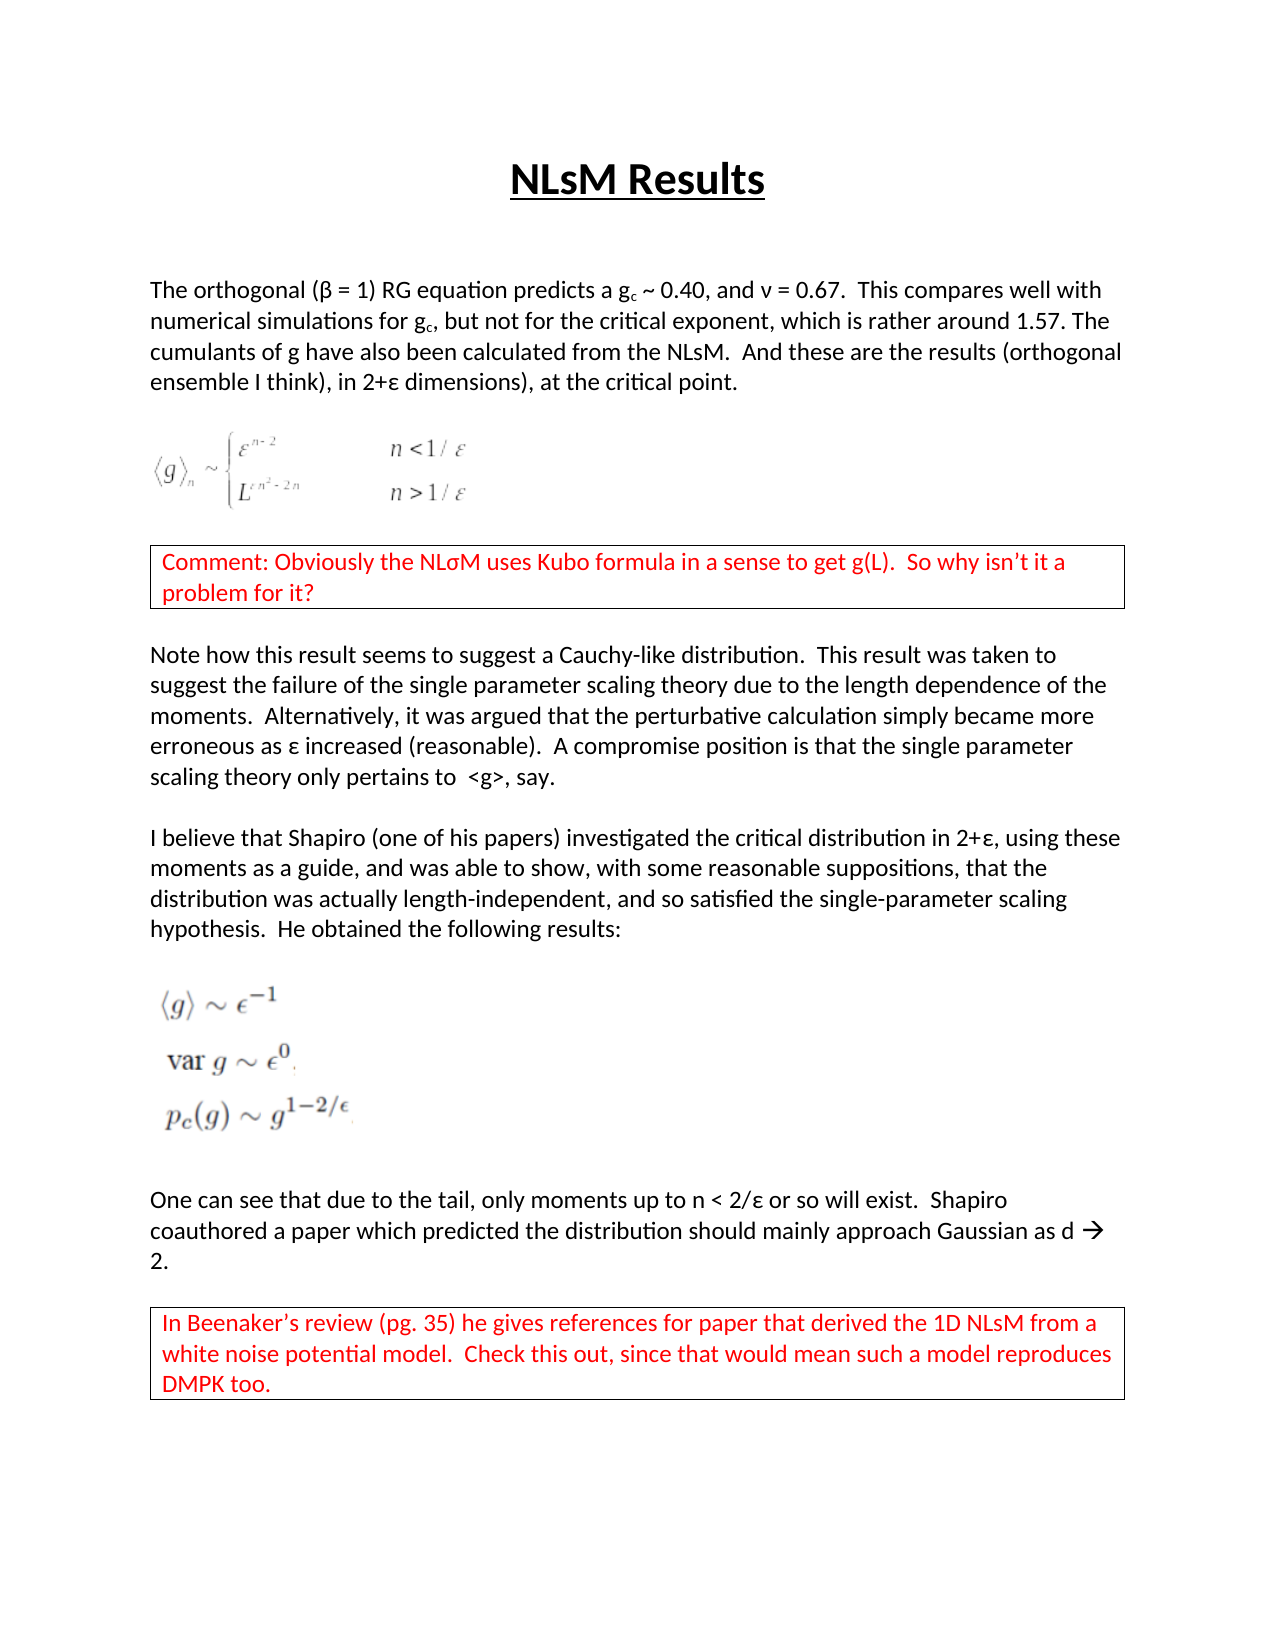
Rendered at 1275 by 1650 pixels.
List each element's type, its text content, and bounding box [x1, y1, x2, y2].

text Note how this result seems to suggest a Cauchy-like distribution. This result was taken to suggest the failure of the single parameter scaling theory due to the length dependence of the moments. Alternatively, it was argued that the perturbative calculation simply became more erroneous as ε increased (reasonable). A compromise position is that the single parameter scaling theory only pertains to <g>, say. [150, 639, 1125, 792]
picture [150, 974, 359, 1154]
text NLsM Results [150, 150, 1125, 206]
text The orthogonal (β = 1) RG equation predicts a gc ~ 0.40, and ν = 0.67. This compares well with numerical simulations for gc, but not for the critical exponent, which is rather around 1.57. The cumulants of g have also been calculated from the NLsM. And these are the results (orthogonal ensemble I think), in 2+ε dimensions), at the critical point. [150, 275, 1125, 397]
table_header Comment: Obviously the NLσM uses Kubo formula in a sense to get g(L). So why isn’t it a problem for it? [151, 546, 1124, 607]
text One can see that due to the tail, only moments up to n < 2/ε or so will exist. Shapiro coauthored a paper which predicted the distribution should mainly approach Gaussian as d 2. [150, 1184, 1125, 1276]
text I believe that Shapiro (one of his papers) investigated the critical distribution in 2+ε, using these moments as a guide, and was able to show, with some reasonable suppositions, that the distribution was actually length-independent, and so satisfied the single-parameter scaling hypothesis. He obtained the following results: [150, 822, 1125, 944]
table_header In Beenaker’s review (pg. 35) he gives references for paper that derived the 1D NLsM from a white noise potential model. Check this out, since that would mean such a model reproduces DMPK too. [151, 1308, 1124, 1399]
